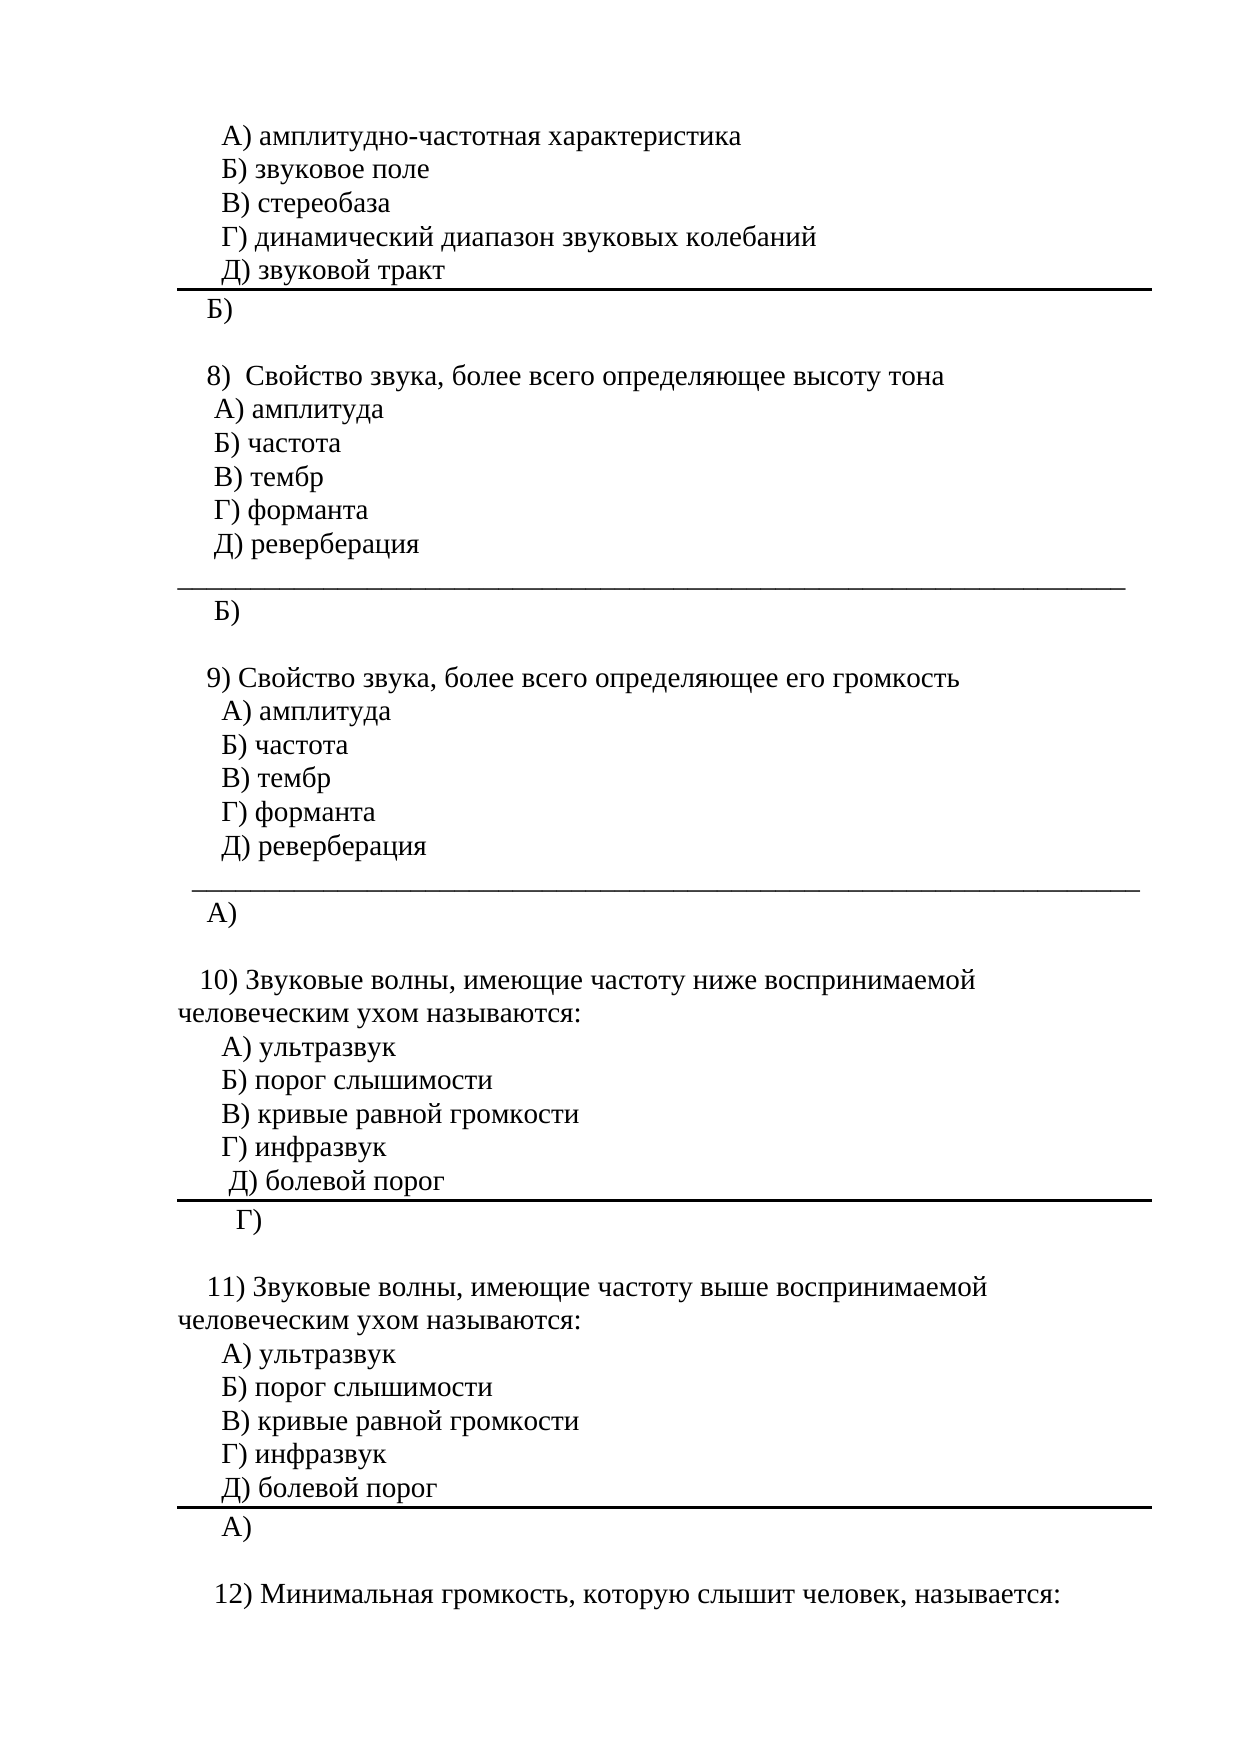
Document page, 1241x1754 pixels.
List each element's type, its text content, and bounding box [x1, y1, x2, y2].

text Б) звуковое поле [177, 152, 1152, 185]
text Б) частота [177, 727, 1152, 761]
text 12) Минимальная громкость, которую слышит человек, называется: [177, 1576, 1152, 1609]
text В) стереобаза [177, 185, 1152, 219]
text А) [177, 1509, 1152, 1542]
text Г) [177, 1202, 1152, 1235]
text В) тембр [177, 459, 1152, 492]
text В) тембр [177, 761, 1152, 794]
text Г) инфразвук [177, 1437, 1152, 1470]
text Д) звуковой тракт [177, 252, 1152, 288]
text Г) форманта [177, 794, 1152, 828]
text Г) динамический диапазон звуковых колебаний [177, 219, 1152, 252]
text Д) болевой порог [177, 1163, 1152, 1199]
text В) кривые равной громкости [177, 1096, 1152, 1129]
text _________________________________________________________________ А) [177, 861, 1152, 928]
text А) амплитуда [177, 693, 1152, 727]
text 8) Свойство звука, более всего определяющее высоту тона [177, 358, 1152, 392]
text Б) порог слышимости [177, 1062, 1152, 1096]
text 11) Звуковые волны, имеющие частоту выше воспринимаемой человеческим ухом называются: [177, 1269, 1152, 1336]
text 9) Свойство звука, более всего определяющее его громкость [177, 660, 1152, 693]
text Г) форманта [177, 492, 1152, 526]
text _________________________________________________________________ Б) [177, 559, 1152, 626]
text А) амплитудно-частотная характеристика [177, 118, 1152, 152]
text А) амплитуда [177, 392, 1152, 425]
text Д) реверберация [177, 828, 1152, 861]
text Б) частота [177, 425, 1152, 459]
text В) кривые равной громкости [177, 1403, 1152, 1437]
text А) ультразвук [177, 1029, 1152, 1062]
text Б) порог слышимости [177, 1369, 1152, 1403]
text Б) [177, 291, 1152, 324]
text Д) реверберация [177, 526, 1152, 559]
text А) ультразвук [177, 1336, 1152, 1369]
text Г) инфразвук [177, 1129, 1152, 1163]
text Д) болевой порог [177, 1470, 1152, 1506]
text 10) Звуковые волны, имеющие частоту ниже воспринимаемой человеческим ухом называются: [177, 962, 1152, 1029]
